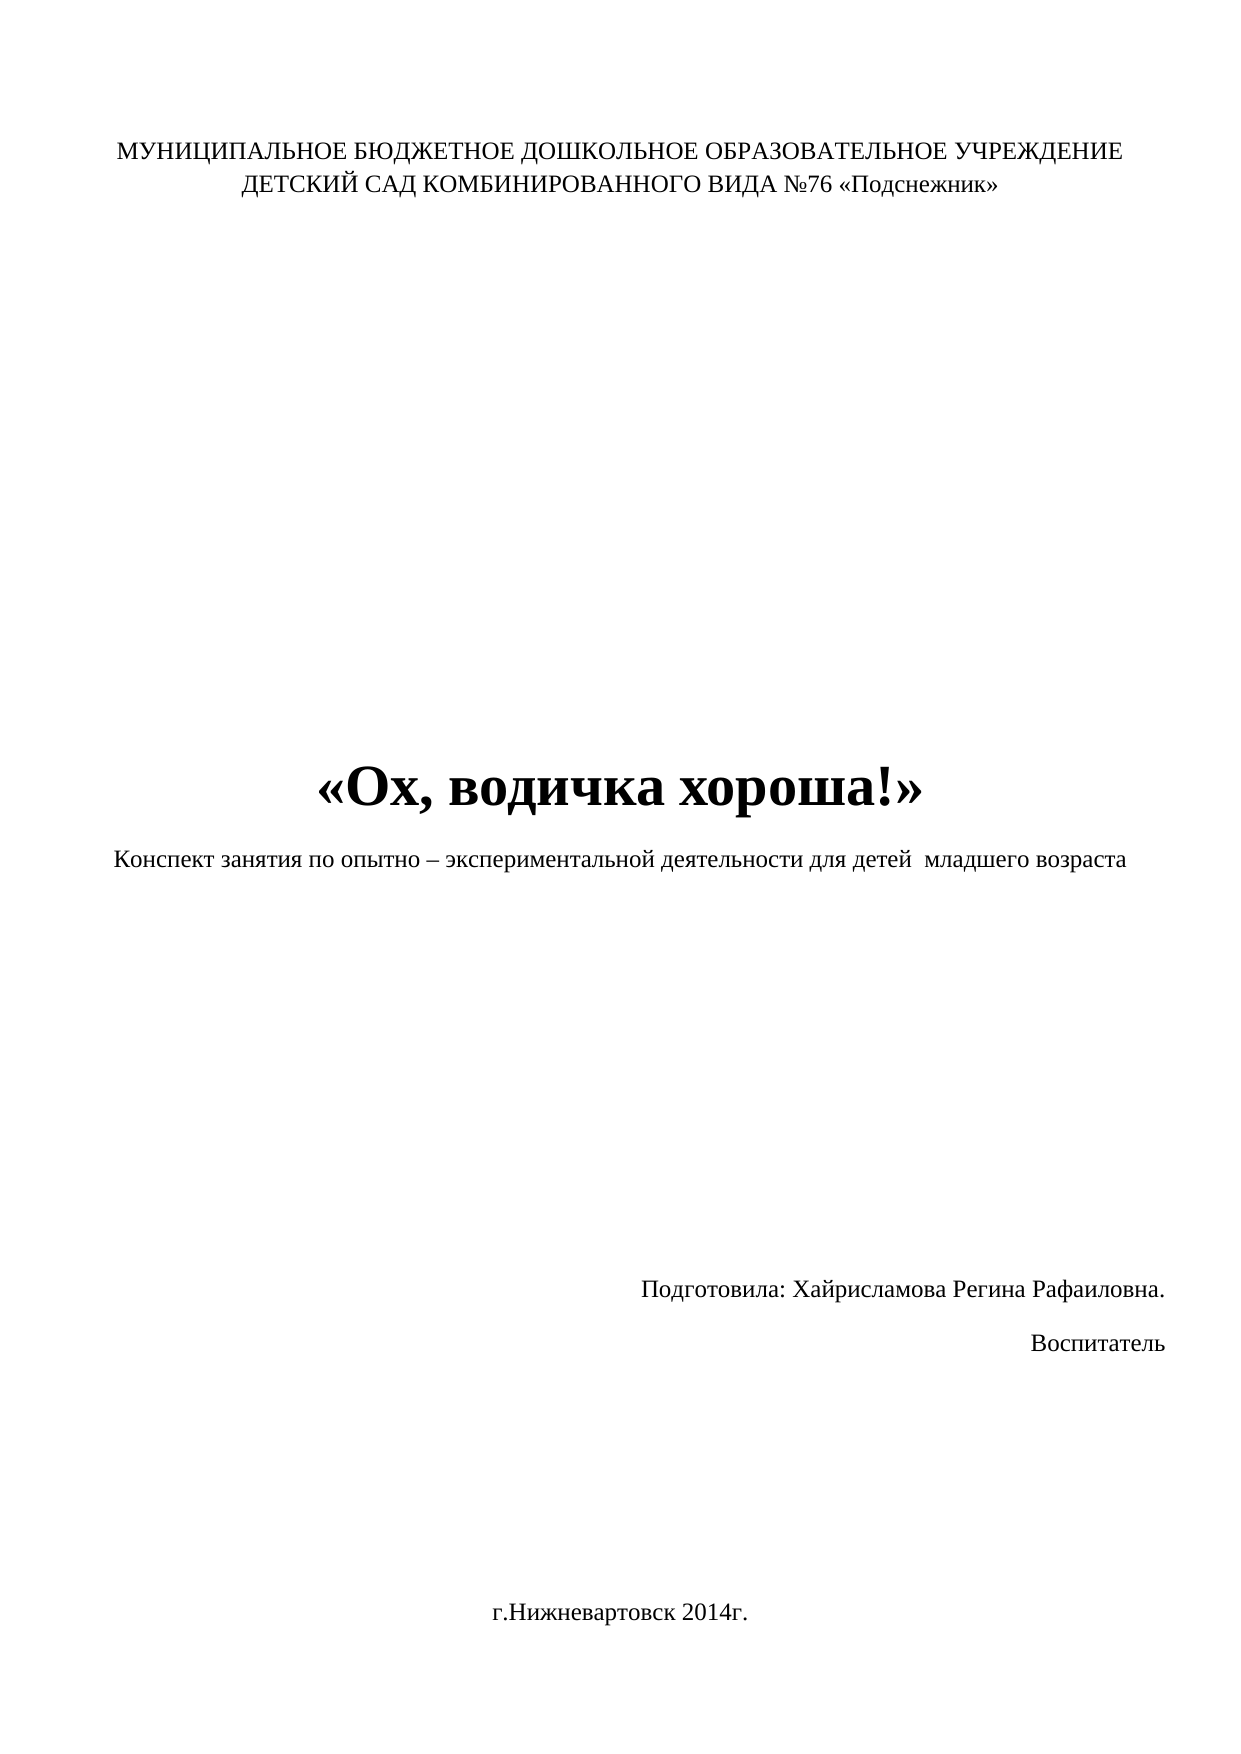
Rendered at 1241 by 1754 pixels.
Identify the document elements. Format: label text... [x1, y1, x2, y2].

text Воспитатель [75, 1328, 1165, 1357]
text г.Нижневартовск 2014г. [75, 1597, 1165, 1626]
text Подготовила: Хайрисламова Регина Рафаиловна. [75, 1274, 1165, 1303]
text МУНИЦИПАЛЬНОЕ БЮДЖЕТНОЕ ДОШКОЛЬНОЕ ОБРАЗОВАТЕЛЬНОЕ УЧРЕЖДЕНИЕ ДЕТСКИЙ САД КОМБИНИРОВАННОГО ВИДА №76 «Подснежник» [75, 136, 1165, 197]
text Конспект занятия по опытно – экспериментальной деятельности для детей младшего возраста [75, 844, 1165, 873]
text «Ох, водичка хороша!» [75, 751, 1165, 818]
